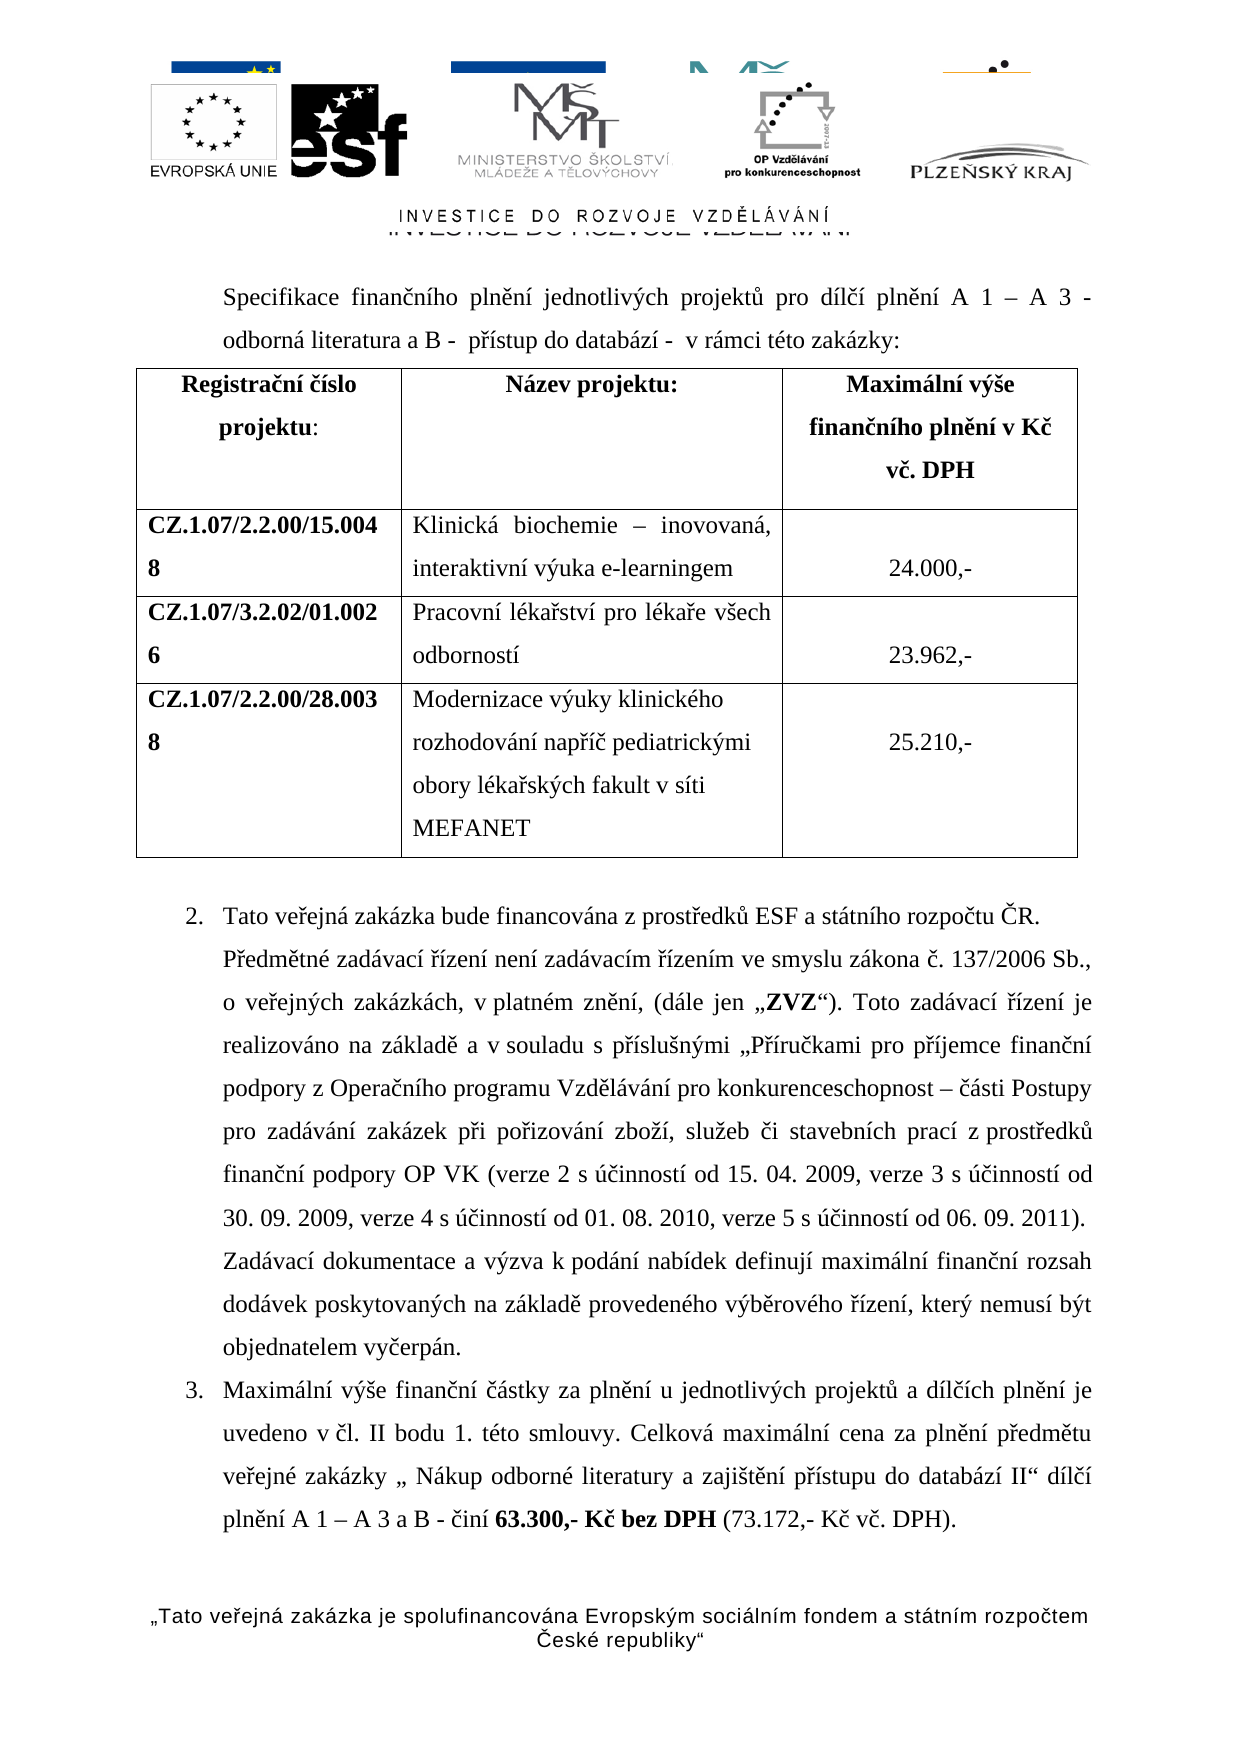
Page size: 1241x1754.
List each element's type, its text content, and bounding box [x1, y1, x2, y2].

table_cell CZ.1.07/2.2.00/15.0048 [137, 510, 401, 596]
list Maximální výše finanční částky za plnění u jednotlivých projektů a dílčích plnění je uvedeno v čl. II bodu 1. této smlouvy. Celková maximální cena za plnění předmětu veřejné zakázky „ Nákup odborné literatury a zajištění přístupu do databází II“ dílčí plnění A 1 – A B - činí 63.300,- Kč bez DPH (73.172,- Kč vč. DPH). [185, 1375, 1093, 1533]
table_cell Modernizace výuky klinického rozhodování napříč pediatrickými obory lékařských fakult v síti MEFANET [402, 684, 782, 857]
list Tato veřejná zakázka bude financována z prostředků ESF a státního rozpočtu ČR. [185, 901, 1093, 929]
table_cell CZ.1.07/3.2.02/01.0026 [137, 597, 401, 683]
text Specifikace finančního plnění jednotlivých projektů pro dílčí plnění A 1 – A 3 - odborná literatura a B - přístup do databází - v rámci této zakázky: [223, 232, 1093, 353]
table_header Registrační číslo projektu: [137, 369, 401, 509]
text Zadávací dokumentace a výzva k podání nabídek definují maximální finanční rozsah dodávek poskytovaných na základě provedeného výběrového řízení, který nemusí být objednatelem vyčerpán. [223, 1246, 1093, 1361]
picture [123, 20, 1132, 268]
table_header Maximální výše finančního plnění v Kč vč. DPH [783, 369, 1077, 509]
table_cell 23.962,- [783, 597, 1077, 683]
table_cell 24.000,- [783, 510, 1077, 596]
text Předmětné zadávací řízení není zadávacím řízením ve smyslu zákona č. 137/2006 Sb., o veřejných zakázkách, v platném znění, (dále jen „ZVZ“). Toto zadávací řízení je realizováno na základě a v souladu s příslušnými „Příručkami pro příjemce finanční podpory z Operačního programu Vzdělávání pro konkurenceschopnost – části Postupy pro zadávání zakázek při pořizování zboží, služeb či stavebních prací z prostředků finanční podpory OP VK (verze 2 s účinností od 15. 04. 2009, verze 3 s účinností od 30. 09. 2009, verze 4 s účinností od 01. 08. 2010, verze 5 s účinností od 06. 09. 2011). [223, 944, 1093, 1231]
table_cell CZ.1.07/2.2.00/28.0038 [137, 684, 401, 857]
table_cell 25.210,- [783, 684, 1077, 857]
table_cell Klinická biochemie – inovovaná, interaktivní výuka e-learningem [402, 510, 782, 596]
table_header Název projektu: [402, 369, 782, 509]
table_cell Pracovní lékařství pro lékaře všech odborností [402, 597, 782, 683]
